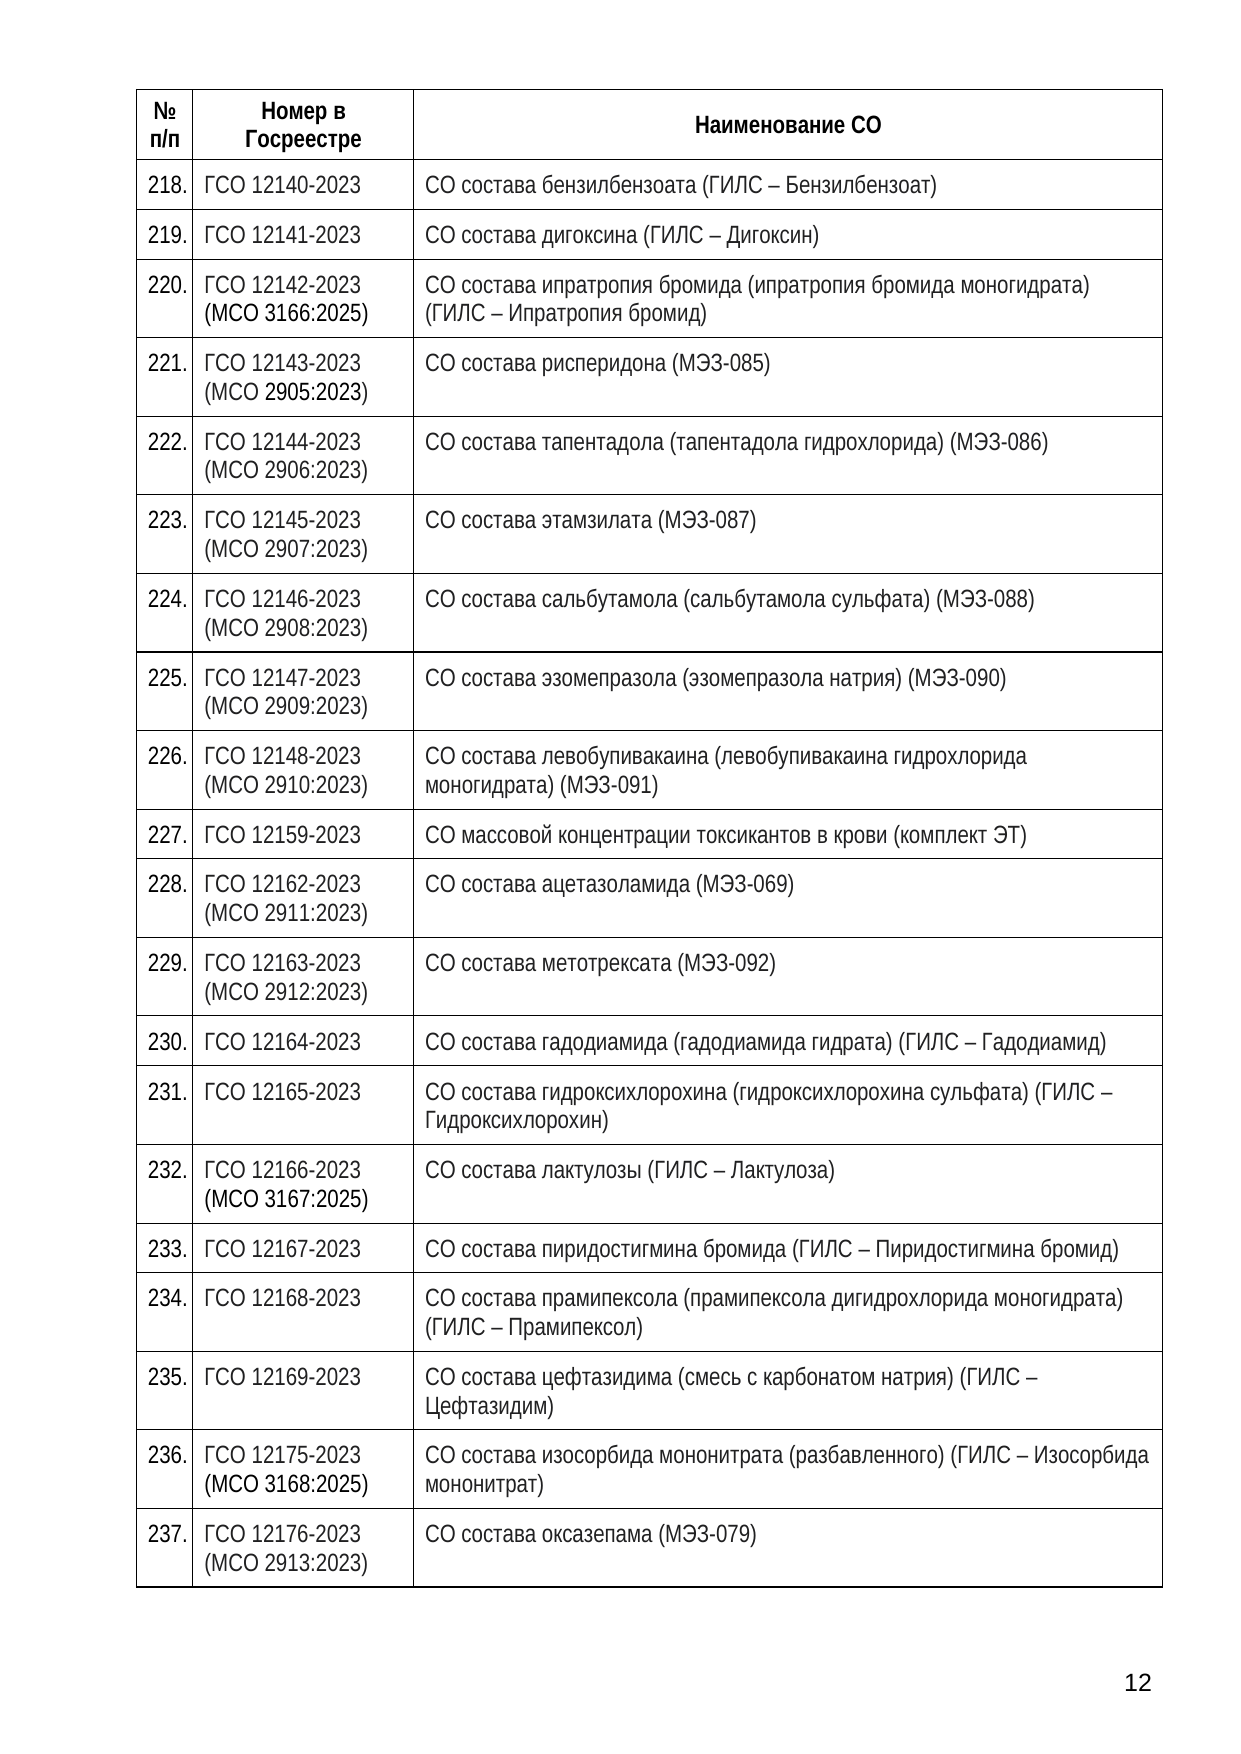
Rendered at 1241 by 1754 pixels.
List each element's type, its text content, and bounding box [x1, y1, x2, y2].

table_cell ГСО 12164-2023 [193, 1016, 413, 1065]
table_cell СО состава левобупивакаина (левобупивакаина гидрохлорида моногидрата) (МЭЗ-091) [414, 731, 1162, 808]
table_cell ГСО 12145-2023 (МСО 2907:2023) [193, 495, 413, 573]
table_cell СО состава оксазепама (МЭЗ-079) [414, 1509, 1162, 1586]
table_cell СО состава сальбутамола (сальбутамола сульфата) (МЭЗ-088) [414, 574, 1162, 651]
table_cell СО состава этамзилата (МЭЗ-087) [414, 495, 1162, 573]
table_cell [137, 210, 192, 259]
table_cell ГСО 12143-2023 (МСО 2905:2023) [193, 338, 413, 416]
table_cell ГСО 12144-2023 (МСО 2906:2023) [193, 417, 413, 494]
table_cell СО состава ацетазоламида (МЭЗ-069) [414, 859, 1162, 937]
table_cell ГСО 12169-2023 [193, 1352, 413, 1429]
table_cell СО состава гадодиамида (гадодиамида гидрата) (ГИЛС – Гадодиамид) [414, 1016, 1162, 1065]
table_cell [137, 495, 192, 573]
table_cell ГСО 12175-2023 (МСО 3168:2025) [193, 1430, 413, 1508]
table_cell ГСО 12140-2023 [193, 160, 413, 209]
table_cell СО состава рисперидона (МЭЗ-085) [414, 338, 1162, 416]
table_cell [137, 810, 192, 858]
table_cell [137, 417, 192, 494]
table_cell [137, 160, 192, 209]
table_cell [137, 1509, 192, 1586]
table_cell ГСО 12168-2023 [193, 1273, 413, 1351]
table_cell [137, 1430, 192, 1508]
table_cell [137, 338, 192, 416]
table_cell [137, 574, 192, 651]
table_cell [137, 731, 192, 808]
table_cell [137, 1224, 192, 1272]
table_cell ГСО 12162-2023 (МСО 2911:2023) [193, 859, 413, 937]
table_cell [137, 1066, 192, 1144]
table_cell СО состава цефтазидима (смесь с карбонатом натрия) (ГИЛС – Цефтазидим) [414, 1352, 1162, 1429]
table_cell ГСО 12166-2023 (МСО 3167:2025) [193, 1145, 413, 1222]
table_cell ГСО 12176-2023 (МСО 2913:2023) [193, 1509, 413, 1586]
table_cell ГСО 12147-2023 (МСО 2909:2023) [193, 653, 413, 730]
table_cell СО состава метотрексата (МЭЗ-092) [414, 938, 1162, 1015]
table_cell ГСО 12163-2023 (МСО 2912:2023) [193, 938, 413, 1015]
table_cell ГСО 12142-2023 (МСО 3166:2025) [193, 260, 413, 337]
table_cell [137, 1352, 192, 1429]
table_cell СО состава лактулозы (ГИЛС – Лактулоза) [414, 1145, 1162, 1222]
table_cell [137, 859, 192, 937]
table_cell ГСО 12146-2023 (МСО 2908:2023) [193, 574, 413, 651]
table_header № п/п [137, 90, 192, 159]
table_header Номер в Госреестре [193, 90, 413, 159]
table_cell ГСО 12141-2023 [193, 210, 413, 259]
table_cell [137, 938, 192, 1015]
table_cell СО состава пиридостигмина бромида (ГИЛС – Пиридостигмина бромид) [414, 1224, 1162, 1272]
table_cell СО состава бензилбензоата (ГИЛС – Бензилбензоат) [414, 160, 1162, 209]
table_cell [137, 1016, 192, 1065]
table_cell [137, 260, 192, 337]
table_cell [137, 1273, 192, 1351]
table_cell СО состава эзомепразола (эзомепразола натрия) (МЭЗ-090) [414, 653, 1162, 730]
table_cell СО состава тапентадола (тапентадола гидрохлорида) (МЭЗ-086) [414, 417, 1162, 494]
table_cell СО состава дигоксина (ГИЛС – Дигоксин) [414, 210, 1162, 259]
table_header Наименование СО [414, 90, 1162, 159]
table_cell СО состава ипратропия бромида (ипратропия бромида моногидрата) (ГИЛС – Ипратропия бромид) [414, 260, 1162, 337]
table_cell ГСО 12159-2023 [193, 810, 413, 858]
table_cell [137, 1145, 192, 1222]
table_cell СО состава прамипексола (прамипексола дигидрохлорида моногидрата) (ГИЛС – Прамипексол) [414, 1273, 1162, 1351]
table_cell СО состава изосорбида мононитрата (разбавленного) (ГИЛС – Изосорбида мононитрат) [414, 1430, 1162, 1508]
table_cell ГСО 12167-2023 [193, 1224, 413, 1272]
table_cell ГСО 12165-2023 [193, 1066, 413, 1144]
table_cell СО состава гидроксихлорохина (гидроксихлорохина сульфата) (ГИЛС – Гидроксихлорохин) [414, 1066, 1162, 1144]
table_cell [137, 653, 192, 730]
table_cell СО массовой концентрации токсикантов в крови (комплект ЭТ) [414, 810, 1162, 858]
table_cell ГСО 12148-2023 (МСО 2910:2023) [193, 731, 413, 808]
